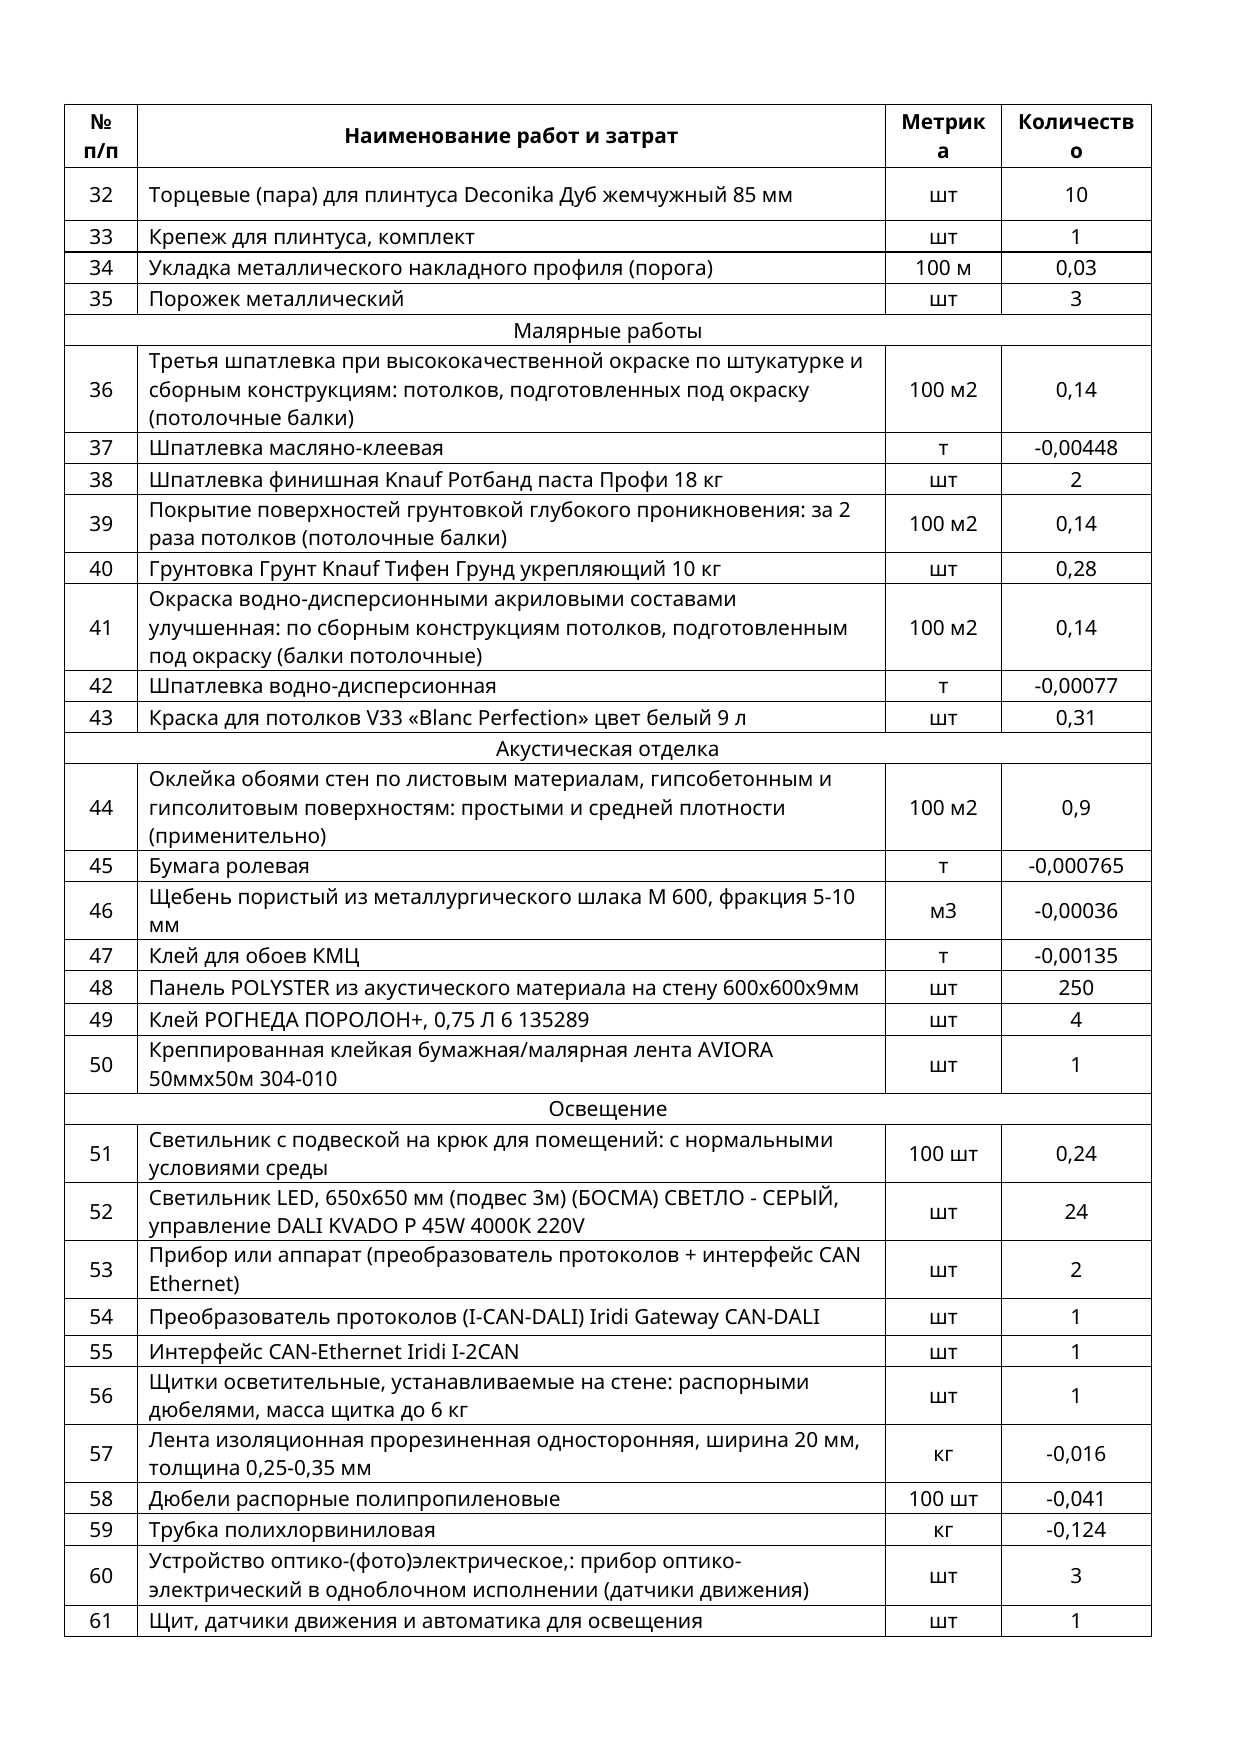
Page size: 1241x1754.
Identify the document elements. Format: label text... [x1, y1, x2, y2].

table_cell Щит, датчики движения и автоматика для освещения [138, 1606, 885, 1636]
table_cell 47 [65, 940, 137, 970]
table_cell Креппированная клейкая бумажная/малярная лента AVIORA 50ммх50м 304-010 [138, 1036, 885, 1092]
table_cell т [886, 851, 1001, 881]
table_cell 32 [65, 168, 137, 220]
table_cell Клей РОГНЕДА ПОРОЛОН+, 0,75 Л 6 135289 [138, 1004, 885, 1034]
table_cell Прибор или аппарат (преобразователь протоколов + интерфейс CAN Ethernet) [138, 1241, 885, 1297]
table_cell Клей для обоев КМЦ [138, 940, 885, 970]
table_cell Бумага ролевая [138, 851, 885, 881]
table_cell Торцевые (пара) для плинтуса Deconika Дуб жемчужный 85 мм [138, 168, 885, 220]
table_cell 40 [65, 553, 137, 583]
table_cell м3 [886, 882, 1001, 939]
table_cell 54 [65, 1299, 137, 1335]
table_cell 0,14 [1002, 495, 1151, 552]
table_cell шт [886, 1546, 1001, 1604]
table_cell Лента изоляционная прорезиненная односторонняя, ширина 20 мм, толщина 0,25-0,35 мм [138, 1425, 885, 1482]
table_cell 48 [65, 971, 137, 1003]
table_cell 51 [65, 1125, 137, 1182]
table_cell Шпатлевка водно-дисперсионная [138, 671, 885, 701]
table_cell Панель POLYSTER из акустического материала на стену 600х600х9мм [138, 971, 885, 1003]
table_cell шт [886, 1606, 1001, 1636]
table_cell Трубка полихлорвиниловая [138, 1514, 885, 1544]
table_cell 0,14 [1002, 346, 1151, 432]
table_cell 1 [1002, 1036, 1151, 1092]
table_cell т [886, 433, 1001, 463]
table_cell Шпатлевка финишная Knauf Ротбанд паста Профи 18 кг [138, 464, 885, 494]
table_cell Акустическая отделка [65, 733, 1151, 763]
table_cell 59 [65, 1514, 137, 1544]
table_cell 3 [1002, 1546, 1151, 1604]
table_cell 1 [1002, 221, 1151, 251]
table_cell 58 [65, 1483, 137, 1513]
table_cell шт [886, 1367, 1001, 1424]
table_header № п/п [65, 105, 137, 167]
table_cell 1 [1002, 1299, 1151, 1335]
table_cell 43 [65, 702, 137, 732]
table_cell Устройство оптико-(фото)электрическое,: прибор оптико-электрический в одноблочном исполнении (датчики движения) [138, 1546, 885, 1604]
table_cell Освещение [65, 1094, 1151, 1124]
table_cell 57 [65, 1425, 137, 1482]
table_cell т [886, 671, 1001, 701]
table_cell 53 [65, 1241, 137, 1297]
table_cell 39 [65, 495, 137, 552]
table_cell Покрытие поверхностей грунтовкой глубокого проникновения: за 2 раза потолков (потолочные балки) [138, 495, 885, 552]
table_cell 100 м2 [886, 346, 1001, 432]
table_header Количество [1002, 105, 1151, 167]
table_cell шт [886, 553, 1001, 583]
table_cell 1 [1002, 1336, 1151, 1366]
table_cell 35 [65, 284, 137, 314]
table_cell 56 [65, 1367, 137, 1424]
table_cell шт [886, 1004, 1001, 1034]
table_cell т [886, 940, 1001, 970]
table_cell 60 [65, 1546, 137, 1604]
table_cell Светильник с подвеской на крюк для помещений: с нормальными условиями среды [138, 1125, 885, 1182]
table_cell Малярные работы [65, 315, 1151, 345]
table_cell Оклейка обоями стен по листовым материалам, гипсобетонным и гипсолитовым поверхностям: простыми и средней плотности (применительно) [138, 764, 885, 850]
table_cell 100 шт [886, 1483, 1001, 1513]
table_cell -0,016 [1002, 1425, 1151, 1482]
table_cell 44 [65, 764, 137, 850]
table_cell 4 [1002, 1004, 1151, 1034]
table_cell -0,00036 [1002, 882, 1151, 939]
table_cell -0,00135 [1002, 940, 1151, 970]
table_cell Щитки осветительные, устанавливаемые на стене: распорными дюбелями, масса щитка до 6 кг [138, 1367, 885, 1424]
table_cell 42 [65, 671, 137, 701]
table_cell 37 [65, 433, 137, 463]
table_cell шт [886, 1336, 1001, 1366]
table_cell шт [886, 702, 1001, 732]
table_cell шт [886, 1183, 1001, 1239]
table_cell шт [886, 971, 1001, 1003]
table_cell 50 [65, 1036, 137, 1092]
table_cell 36 [65, 346, 137, 432]
table_cell 100 м2 [886, 584, 1001, 669]
table_cell 2 [1002, 1241, 1151, 1297]
table_cell -0,000765 [1002, 851, 1151, 881]
table_cell Крепеж для плинтуса, комплект [138, 221, 885, 251]
table_header Наименование работ и затрат [138, 105, 885, 167]
table_cell 2 [1002, 464, 1151, 494]
table_cell 38 [65, 464, 137, 494]
table_cell 0,9 [1002, 764, 1151, 850]
table_cell 10 [1002, 168, 1151, 220]
table_cell 61 [65, 1606, 137, 1636]
table_cell 46 [65, 882, 137, 939]
table_cell шт [886, 221, 1001, 251]
table_cell Укладка металлического накладного профиля (порога) [138, 253, 885, 283]
table_cell Щебень пористый из металлургического шлака М 600, фракция 5-10 мм [138, 882, 885, 939]
table_cell 0,28 [1002, 553, 1151, 583]
table_cell Шпатлевка масляно-клеевая [138, 433, 885, 463]
table_cell 49 [65, 1004, 137, 1034]
table_cell 0,14 [1002, 584, 1151, 669]
table_cell 45 [65, 851, 137, 881]
table_cell Окраска водно-дисперсионными акриловыми составами улучшенная: по сборным конструкциям потолков, подготовленным под окраску (балки потолочные) [138, 584, 885, 669]
table_cell шт [886, 1241, 1001, 1297]
table_cell 3 [1002, 284, 1151, 314]
table_cell 1 [1002, 1367, 1151, 1424]
table_cell кг [886, 1425, 1001, 1482]
table_cell 33 [65, 221, 137, 251]
table_cell шт [886, 464, 1001, 494]
table_cell Интерфейс CAN-Ethernet Iridi I-2CAN [138, 1336, 885, 1366]
table_cell Грунтовка Грунт Knauf Тифен Грунд укрепляющий 10 кг [138, 553, 885, 583]
table_cell 100 м2 [886, 764, 1001, 850]
table_cell шт [886, 1036, 1001, 1092]
table_cell шт [886, 284, 1001, 314]
table_cell Светильник LED, 650x650 мм (подвес 3м) (БОСМА) СВЕТЛО - СЕРЫЙ, управление DALI KVADO P 45W 4000K 220V [138, 1183, 885, 1239]
table_cell 52 [65, 1183, 137, 1239]
table_cell Порожек металлический [138, 284, 885, 314]
table_cell 34 [65, 253, 137, 283]
table_cell 0,31 [1002, 702, 1151, 732]
table_cell 0,24 [1002, 1125, 1151, 1182]
table_cell кг [886, 1514, 1001, 1544]
table_cell 0,03 [1002, 253, 1151, 283]
table_cell 250 [1002, 971, 1151, 1003]
table_cell 24 [1002, 1183, 1151, 1239]
table_cell шт [886, 168, 1001, 220]
table_cell 100 м2 [886, 495, 1001, 552]
table_cell -0,124 [1002, 1514, 1151, 1544]
table_header Метрика [886, 105, 1001, 167]
table_cell 100 шт [886, 1125, 1001, 1182]
table_cell Третья шпатлевка при высококачественной окраске по штукатурке и сборным конструкциям: потолков, подготовленных под окраску (потолочные балки) [138, 346, 885, 432]
table_cell -0,00077 [1002, 671, 1151, 701]
table_cell шт [886, 1299, 1001, 1335]
table_cell Краска для потолков V33 «Blanc Perfection» цвет белый 9 л [138, 702, 885, 732]
table_cell 55 [65, 1336, 137, 1366]
table_cell 100 м [886, 253, 1001, 283]
table_cell 41 [65, 584, 137, 669]
table_cell Преобразователь протоколов (I-CAN-DALI) Iridi Gateway CAN-DALI [138, 1299, 885, 1335]
table_cell 1 [1002, 1606, 1151, 1636]
table_cell -0,00448 [1002, 433, 1151, 463]
table_cell Дюбели распорные полипропиленовые [138, 1483, 885, 1513]
table_cell -0,041 [1002, 1483, 1151, 1513]
